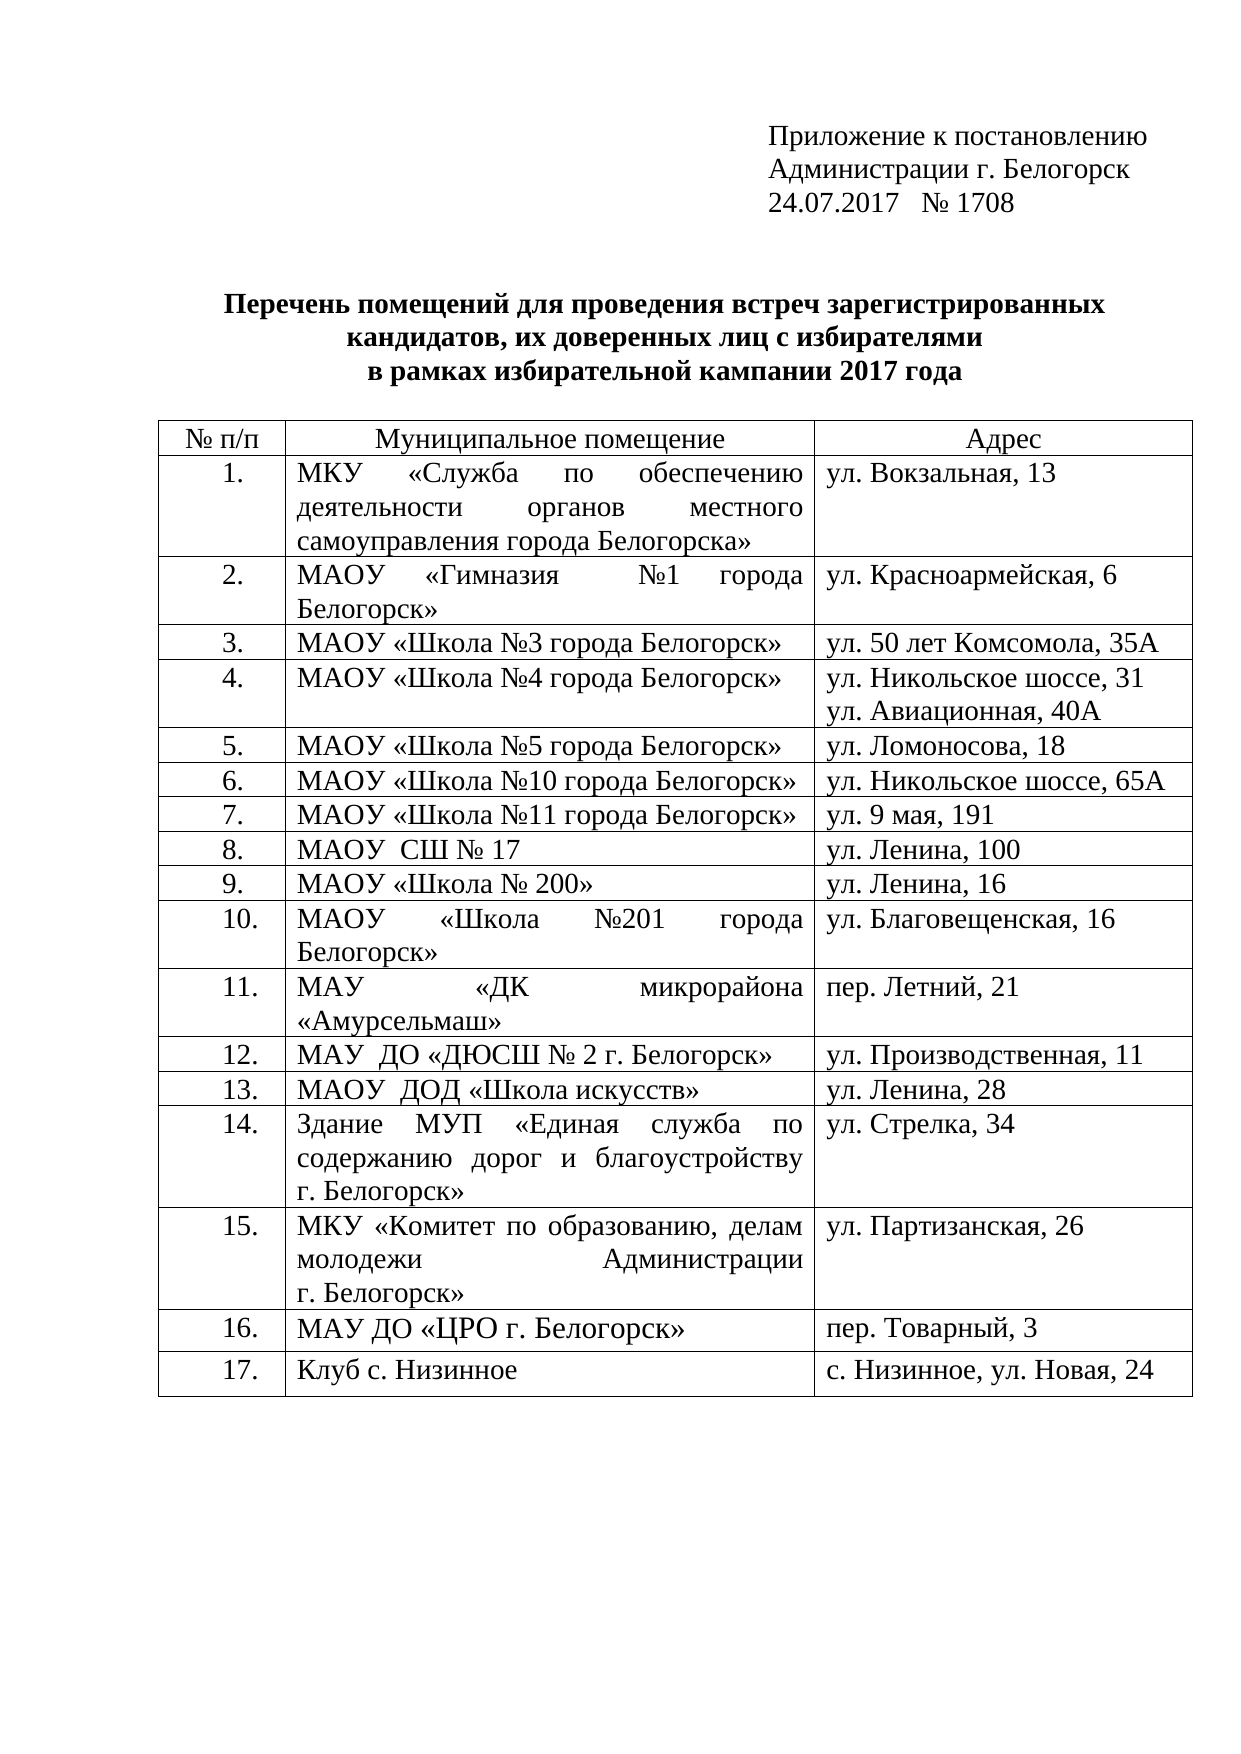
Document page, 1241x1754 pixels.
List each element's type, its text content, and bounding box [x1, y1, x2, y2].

table_cell ул. Вокзальная, 13 [815, 456, 1192, 556]
text Администрации г. Белогорск [768, 152, 1181, 185]
table_cell МКУ «Служба по обеспечению деятельности органов местного самоуправления города Белогорска» [286, 456, 814, 556]
table_cell ул. Ленина, 28 [815, 1072, 1192, 1105]
table_cell ул. Красноармейская, 6 [815, 557, 1192, 624]
table_cell [159, 763, 285, 796]
table_cell [159, 866, 285, 900]
table_cell МАОУ «Школа №201 города Белогорск» [286, 901, 814, 968]
text 24.07.2017 № 1708 [768, 185, 1181, 219]
table_cell МКУ «Комитет по образованию, делам молодежи Администрации г. Белогорск» [286, 1208, 814, 1309]
table_cell МАОУ «Гимназия №1 города Белогорск» [286, 557, 814, 624]
table_cell ул. Никольское шоссе, 31 ул. Авиационная, 40А [815, 660, 1192, 727]
table_cell МАОУ «Школа №5 города Белогорск» [286, 728, 814, 762]
table_cell МАУ ДО «ЦРО г. Белогорск» [286, 1310, 814, 1351]
table_cell Здание МУП «Единая служба по содержанию дорог и благоустройству г. Белогорск» [286, 1106, 814, 1207]
table_cell МАОУ СШ № 17 [286, 832, 814, 865]
table_cell [159, 969, 285, 1036]
table_cell ул. Ломоносова, 18 [815, 728, 1192, 762]
text в рамках избирательной кампании 2017 года [177, 353, 1152, 386]
text Перечень помещений для проведения встреч зарегистрированных кандидатов, их доверенных лиц с избирателями [177, 286, 1152, 353]
table_cell ул. Партизанская, 26 [815, 1208, 1192, 1309]
table_cell ул. 9 мая, 191 [815, 797, 1192, 831]
table_cell [159, 1208, 285, 1309]
table_cell [159, 557, 285, 624]
table_cell Клуб с. Низинное [286, 1352, 814, 1396]
table_cell [159, 728, 285, 762]
table_cell [159, 1310, 285, 1351]
table_cell [159, 832, 285, 865]
table_cell ул. Благовещенская, 16 [815, 901, 1192, 968]
table_cell [159, 660, 285, 727]
table_cell [159, 901, 285, 968]
table_cell ул. Стрелка, 34 [815, 1106, 1192, 1207]
text Приложение к постановлению [768, 118, 1181, 152]
table_cell [159, 1106, 285, 1207]
table_header № п/п [159, 421, 285, 454]
table_cell [159, 456, 285, 556]
table_cell МАОУ «Школа №10 города Белогорск» [286, 763, 814, 796]
table_cell МАУ ДО «ДЮСШ № . Белогорск» [286, 1037, 814, 1071]
table_cell [159, 797, 285, 831]
table_cell ул. 50 лет Комсомола, 35А [815, 625, 1192, 659]
table_cell с. Низинное, ул. Новая, 24 [815, 1352, 1192, 1396]
table_cell ул. Ленина, 16 [815, 866, 1192, 900]
table_cell МАОУ ДОД «Школа искусств» [286, 1072, 814, 1105]
table_header Адрес [815, 421, 1192, 454]
table_cell пер. Товарный, 3 [815, 1310, 1192, 1351]
table_cell [159, 1352, 285, 1396]
table_cell ул. Производственная, 11 [815, 1037, 1192, 1071]
table_cell МАОУ «Школа №4 города Белогорск» [286, 660, 814, 727]
table_cell МАУ «ДК микрорайона «Амурсельмаш» [286, 969, 814, 1036]
table_cell [159, 1037, 285, 1071]
table_cell МАОУ «Школа №11 города Белогорск» [286, 797, 814, 831]
table_cell МАОУ «Школа № 200» [286, 866, 814, 900]
table_cell МАОУ «Школа №3 города Белогорск» [286, 625, 814, 659]
table_cell ул. Никольское шоссе, 65А [815, 763, 1192, 796]
table_cell пер. Летний, 21 [815, 969, 1192, 1036]
table_header Муниципальное помещение [286, 421, 814, 454]
table_cell ул. Ленина, 100 [815, 832, 1192, 865]
table_cell [159, 625, 285, 659]
table_cell [159, 1072, 285, 1105]
